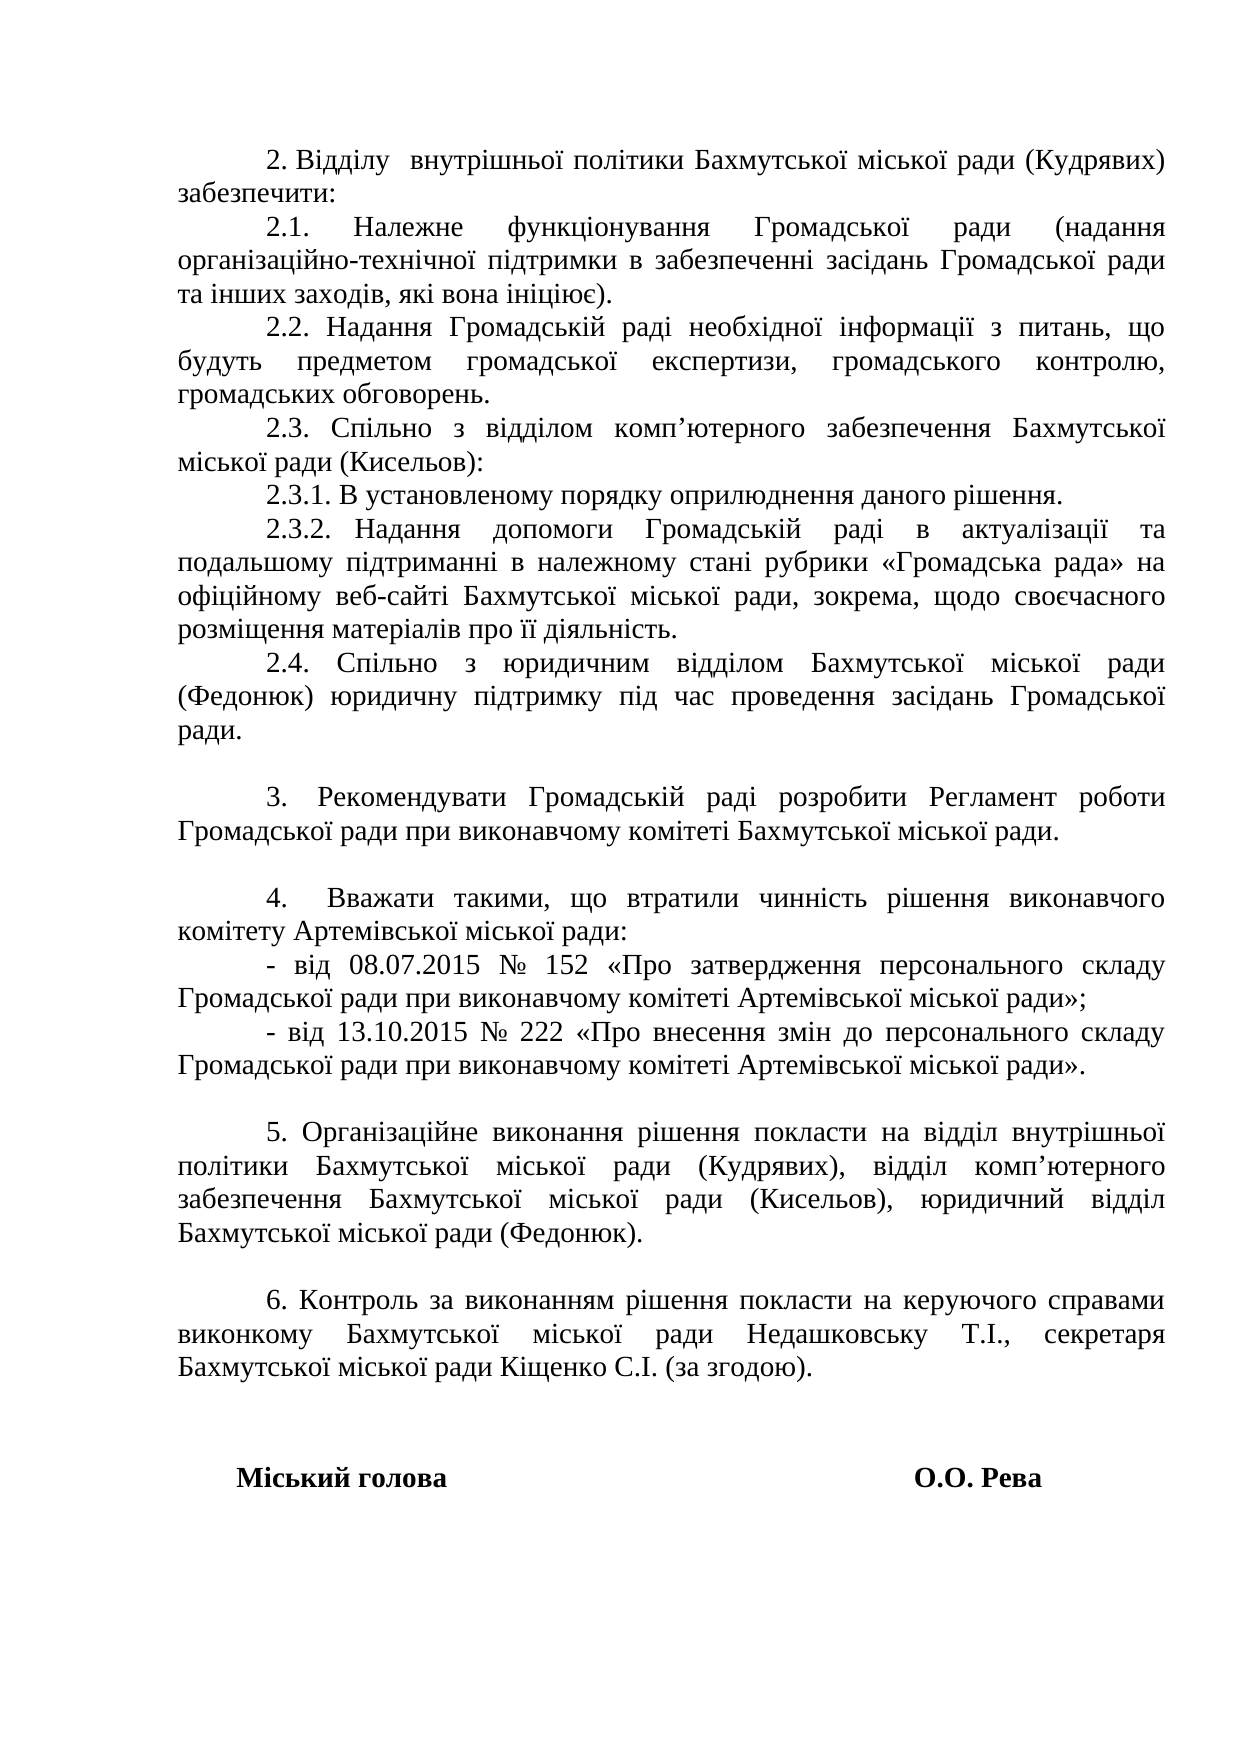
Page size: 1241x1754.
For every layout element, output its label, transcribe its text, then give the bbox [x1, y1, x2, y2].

text 4. Вважати такими, що втратили чинність рішення виконавчого комітету Артемівської міської ради: [177, 880, 1166, 947]
text 2.1. Належне функціонування Громадської ради (надання організаційно-технічної підтримки в забезпеченні засідань Громадської ради та інших заходів, які вона ініціює). [177, 209, 1166, 309]
text 2.3. Спільно з відділом комп’ютерного забезпечення Бахмутської міської ради (Кисельов): [177, 410, 1166, 477]
text 2.2. Надання Громадській раді необхідної інформації з питань, що будуть предметом громадської експертизи, громадського контролю, громадських обговорень. [177, 309, 1166, 410]
text 2.3.1. В установленому порядку оприлюднення даного рішення. [266, 477, 1166, 511]
text 5. Організаційне виконання рішення покласти на відділ внутрішньої політики Бахмутської міської ради (Кудрявих), відділ комп’ютерного забезпечення Бахмутської міської ради (Кисельов), юридичний відділ Бахмутської міської ради (Федонюк). [177, 1114, 1166, 1249]
list Відділу внутрішньої політики Бахмутської міської ради (Кудрявих) забезпечити: [177, 142, 1166, 209]
list Рекомендувати Громадській раді розробити Регламент роботи Громадської ради при виконавчому комітеті Бахмутської міської ради. [177, 779, 1166, 846]
text 2.3.2. Надання допомоги Громадській раді в актуалізації та подальшому підтриманні в належному стані рубрики «Громадська рада» на офіційному веб-сайті Бахмутської міської ради, зокрема, щодо своєчасного розміщення матеріалів про її діяльність. [177, 511, 1166, 645]
text Міський голова О.О. Рева [236, 1461, 1166, 1494]
text - від 08.07.2015 № 152 «Про затвердження персонального складу Громадської ради при виконавчому комітеті Артемівської міської ради»; [177, 947, 1166, 1014]
text - від 13.10.2015 № 222 «Про внесення змін до персонального складу Громадської ради при виконавчому комітеті Артемівської міської ради». [177, 1014, 1166, 1081]
text 2.4. Спільно з юридичним відділом Бахмутської міської ради (Федонюк) юридичну підтримку під час проведення засідань Громадської ради. [177, 645, 1166, 746]
text 6. Контроль за виконанням рішення покласти на керуючого справами виконкому Бахмутської міської ради Недашковську Т.І., секретаря Бахмутської міської ради Кіщенко С.І. (за згодою). [177, 1282, 1166, 1383]
